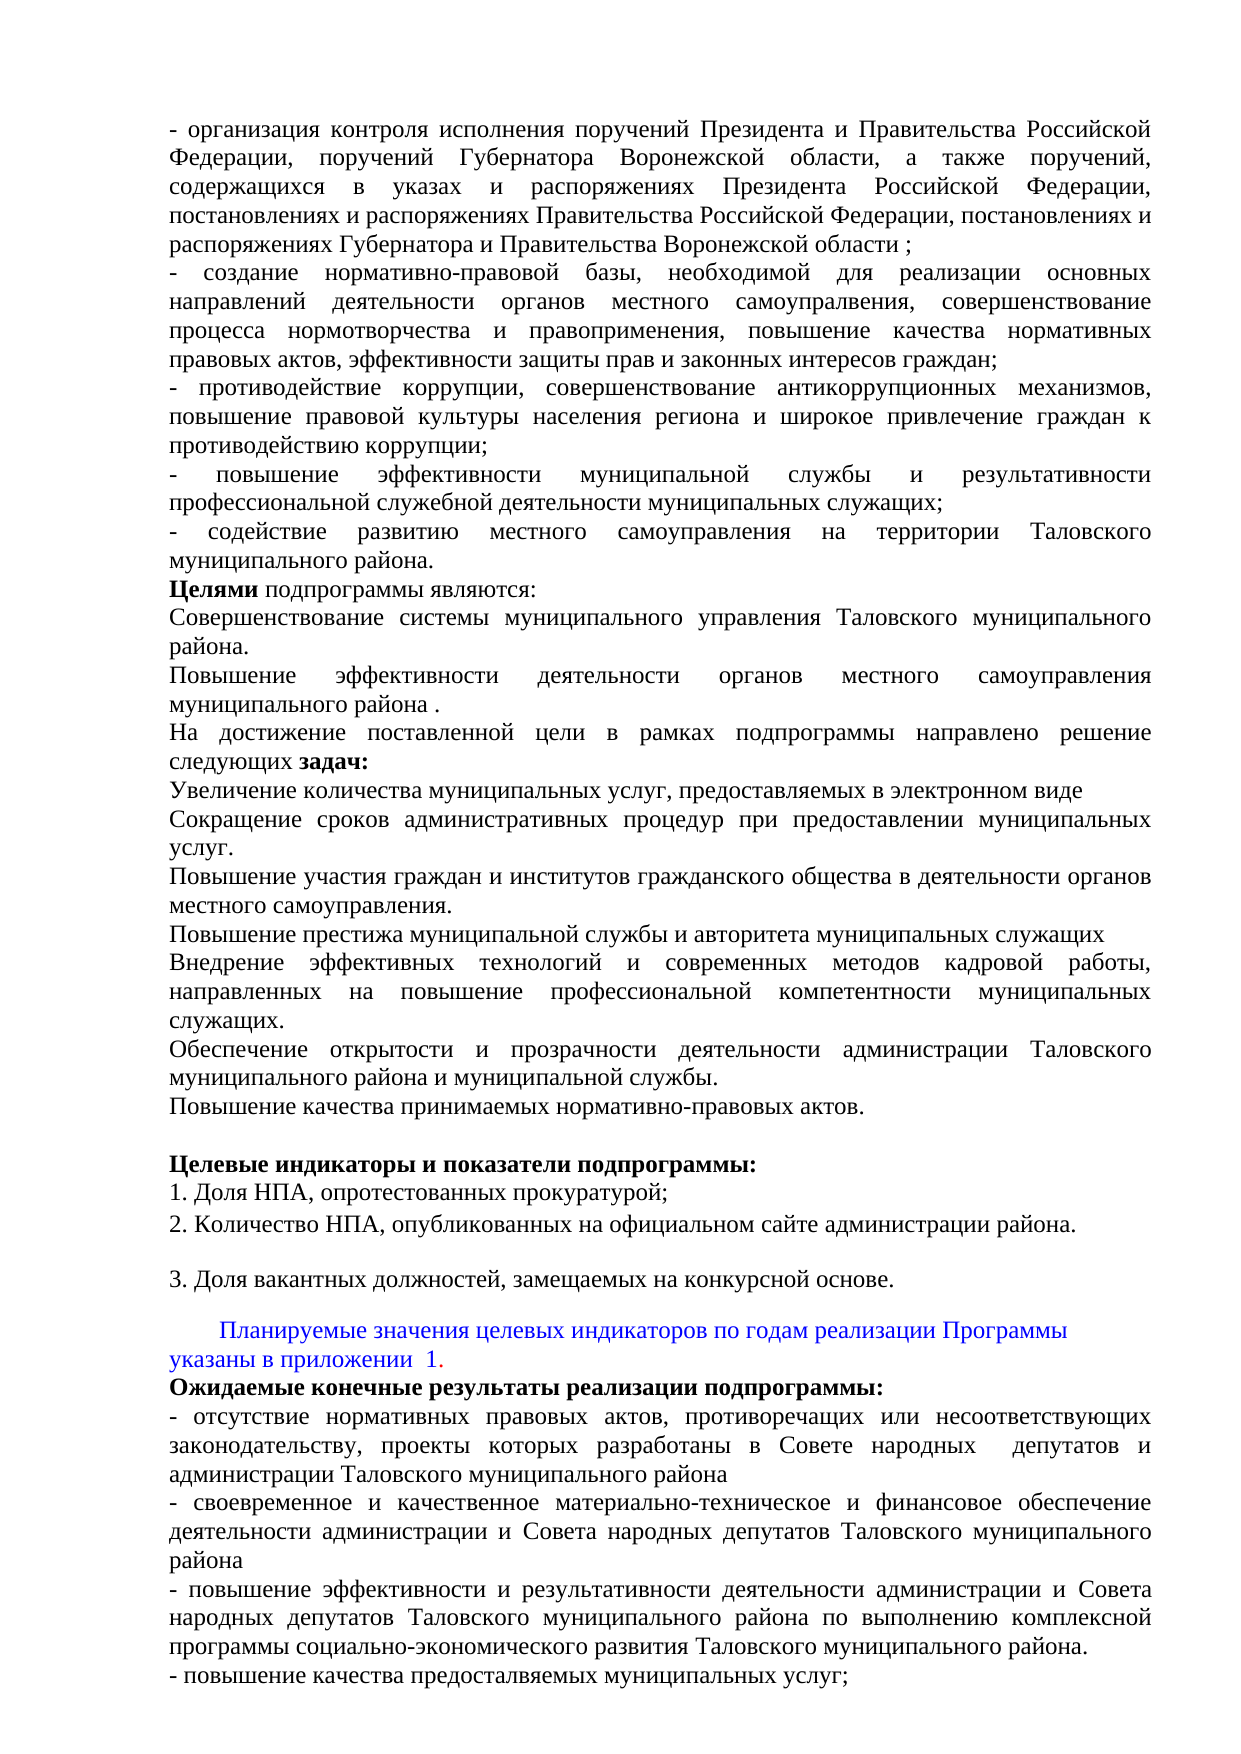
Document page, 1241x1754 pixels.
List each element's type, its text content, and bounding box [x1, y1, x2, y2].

text Повышение участия граждан и институтов гражданского общества в деятельности органов местного самоуправления. [169, 861, 1152, 919]
table_cell 3. Доля вакантных должностей, замещаемых на конкурсной основе. [158, 1264, 1190, 1315]
text Целевые индикаторы и показатели подпрограммы: [169, 1149, 1152, 1177]
text Планируемые значения целевых индикаторов по годам реализации Программы указаны в приложении 1. [169, 1315, 1152, 1372]
text - отсутствие нормативных правовых актов, противоречащих или несоответствующих законодательству, проекты которых разработаны в Совете народных депутатов и администрации Таловского муниципального района [169, 1401, 1152, 1487]
text Внедрение эффективных технологий и современных методов кадровой работы, направленных на повышение профессиональной компетентности муниципальных служащих. [169, 947, 1152, 1034]
table_header 1. Доля НПА, опротестованных прокуратурой; [158, 1178, 1190, 1209]
text Обеспечение открытости и прозрачности деятельности администрации Таловского муниципального района и муниципальной службы. [169, 1034, 1152, 1091]
text Сокращение сроков административных процедур при предоставлении муниципальных услуг. [169, 804, 1152, 861]
table_cell 2. Количество НПА, опубликованных на официальном сайте администрации района. [158, 1209, 1190, 1264]
text Повышение эффективности деятельности органов местного самоуправления муниципального района . [169, 660, 1152, 717]
text На достижение поставленной цели в рамках подпрограммы направлено решение следующих задач: [169, 717, 1152, 775]
text - противодействие коррупции, совершенствование антикоррупционных механизмов, повышение правовой культуры населения региона и широкое привлечение граждан к противодействию коррупции; [169, 372, 1152, 459]
text Повышение качества принимаемых нормативно-правовых актов. [169, 1091, 1152, 1120]
text Целями подпрограммы являются: [169, 574, 1152, 602]
text - своевременное и качественное материально-техническое и финансовое обеспечение деятельности администрации и Совета народных депутатов Таловского муниципального района [169, 1487, 1152, 1574]
text Увеличение количества муниципальных услуг, предоставляемых в электронном виде [169, 775, 1152, 804]
text - повышение эффективности и результативности деятельности администрации и Совета народных депутатов Таловского муниципального района по выполнению комплексной программы социально-экономического развития Таловского муниципального района. [169, 1574, 1152, 1660]
text - содействие развитию местного самоуправления на территории Таловского муниципального района. [169, 516, 1152, 574]
text - повышение эффективности муниципальной службы и результативности профессиональной служебной деятельности муниципальных служащих; [169, 459, 1152, 516]
text - создание нормативно-правовой базы, необходимой для реализации основных направлений деятельности органов местного самоупралвения, совершенствование процесса нормотворчества и правоприменения, повышение качества нормативных правовых актов, эффективности защиты прав и законных интересов граждан; [169, 257, 1152, 372]
text Совершенствование системы муниципального управления Таловского муниципального района. [169, 602, 1152, 660]
text - организация контроля исполнения поручений Президента и Правительства Российской Федерации, поручений Губернатора Воронежской области, а также поручений, содержащихся в указах и распоряжениях Президента Российской Федерации, постановлениях и распоряжениях Правительства Российской Федерации, постановлениях и распоряжениях Губернатора и Правительства Воронежской области ; [169, 114, 1152, 257]
text Повышение престижа муниципальной службы и авторитета муниципальных служащих [169, 919, 1152, 947]
text - повышение качества предосталвяемых муниципальных услуг; [169, 1660, 1152, 1689]
text Ожидаемые конечные результаты реализации подпрограммы: [169, 1372, 1152, 1401]
